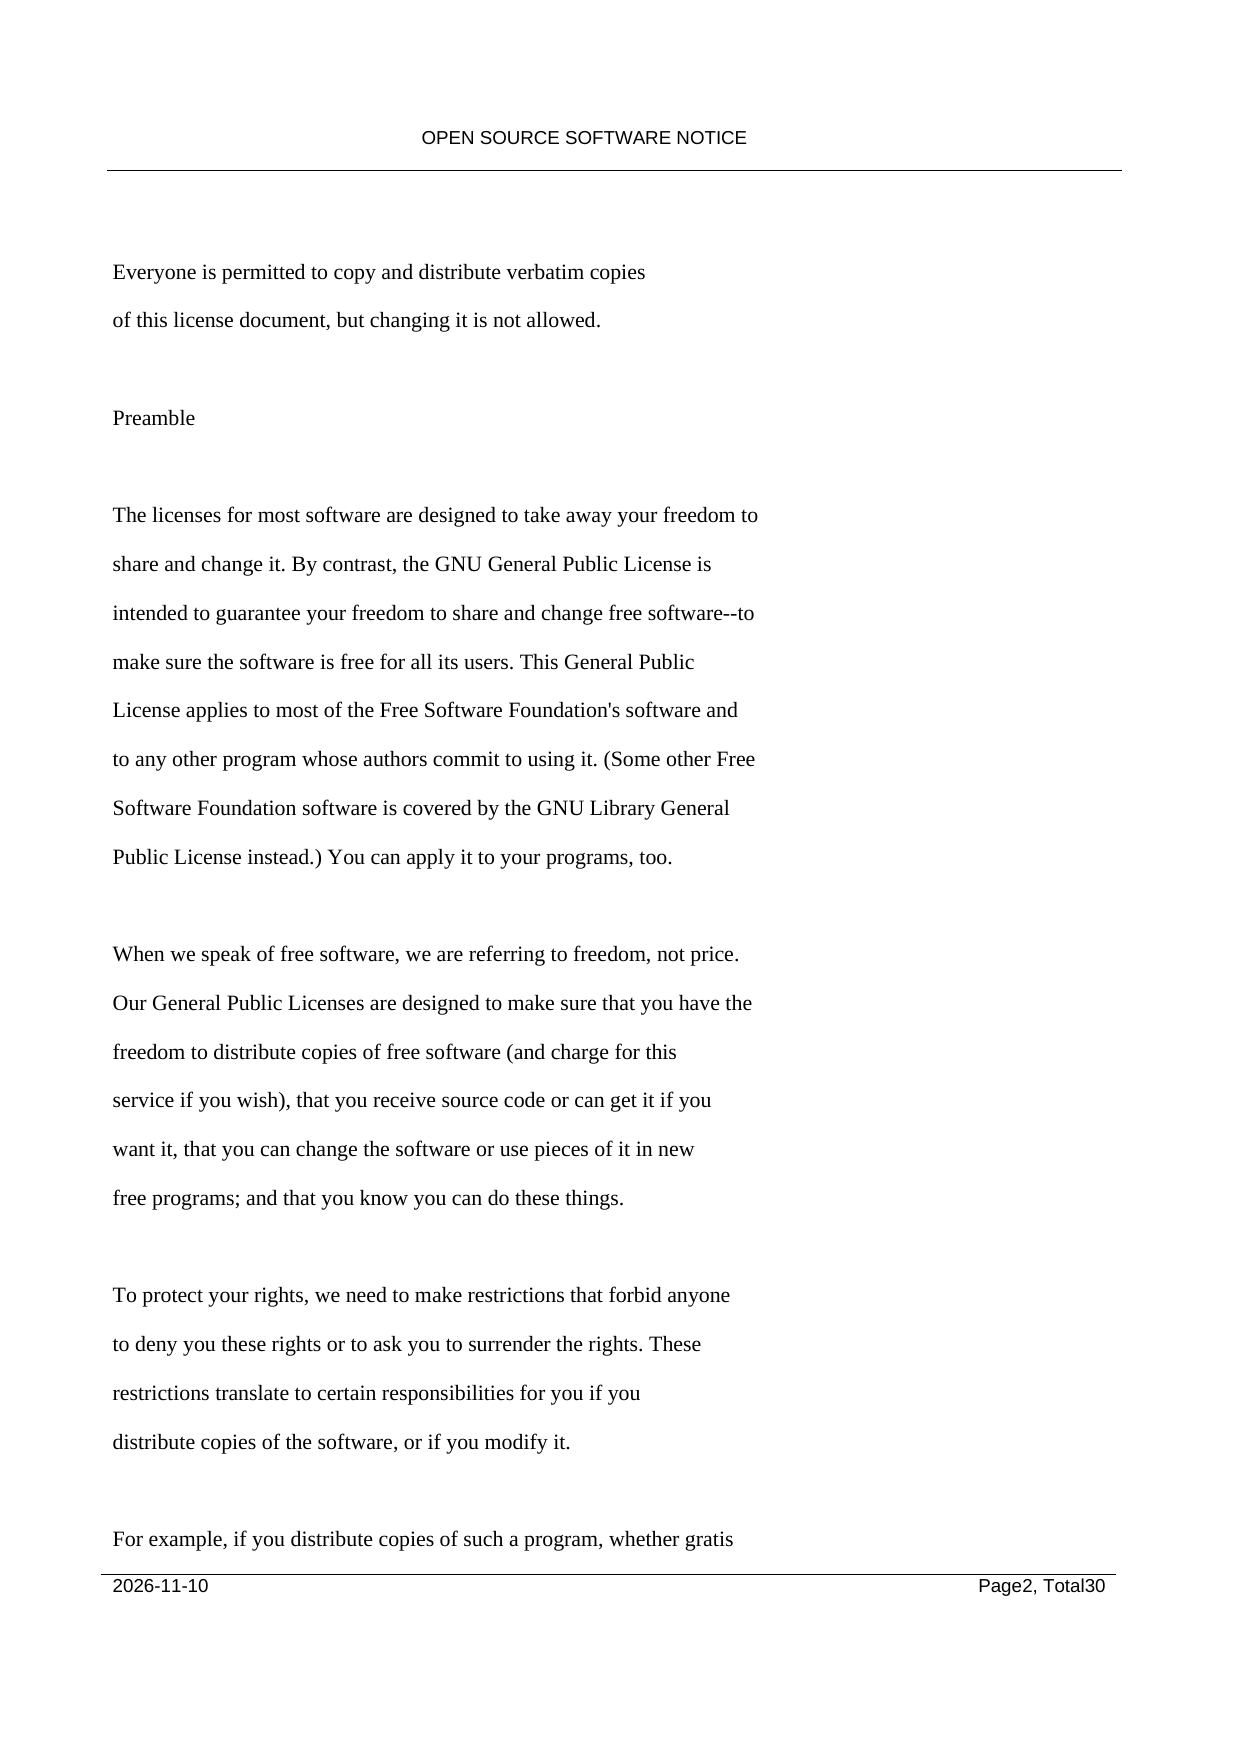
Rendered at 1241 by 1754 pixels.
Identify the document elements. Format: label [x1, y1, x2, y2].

text [112, 206, 1128, 1555]
